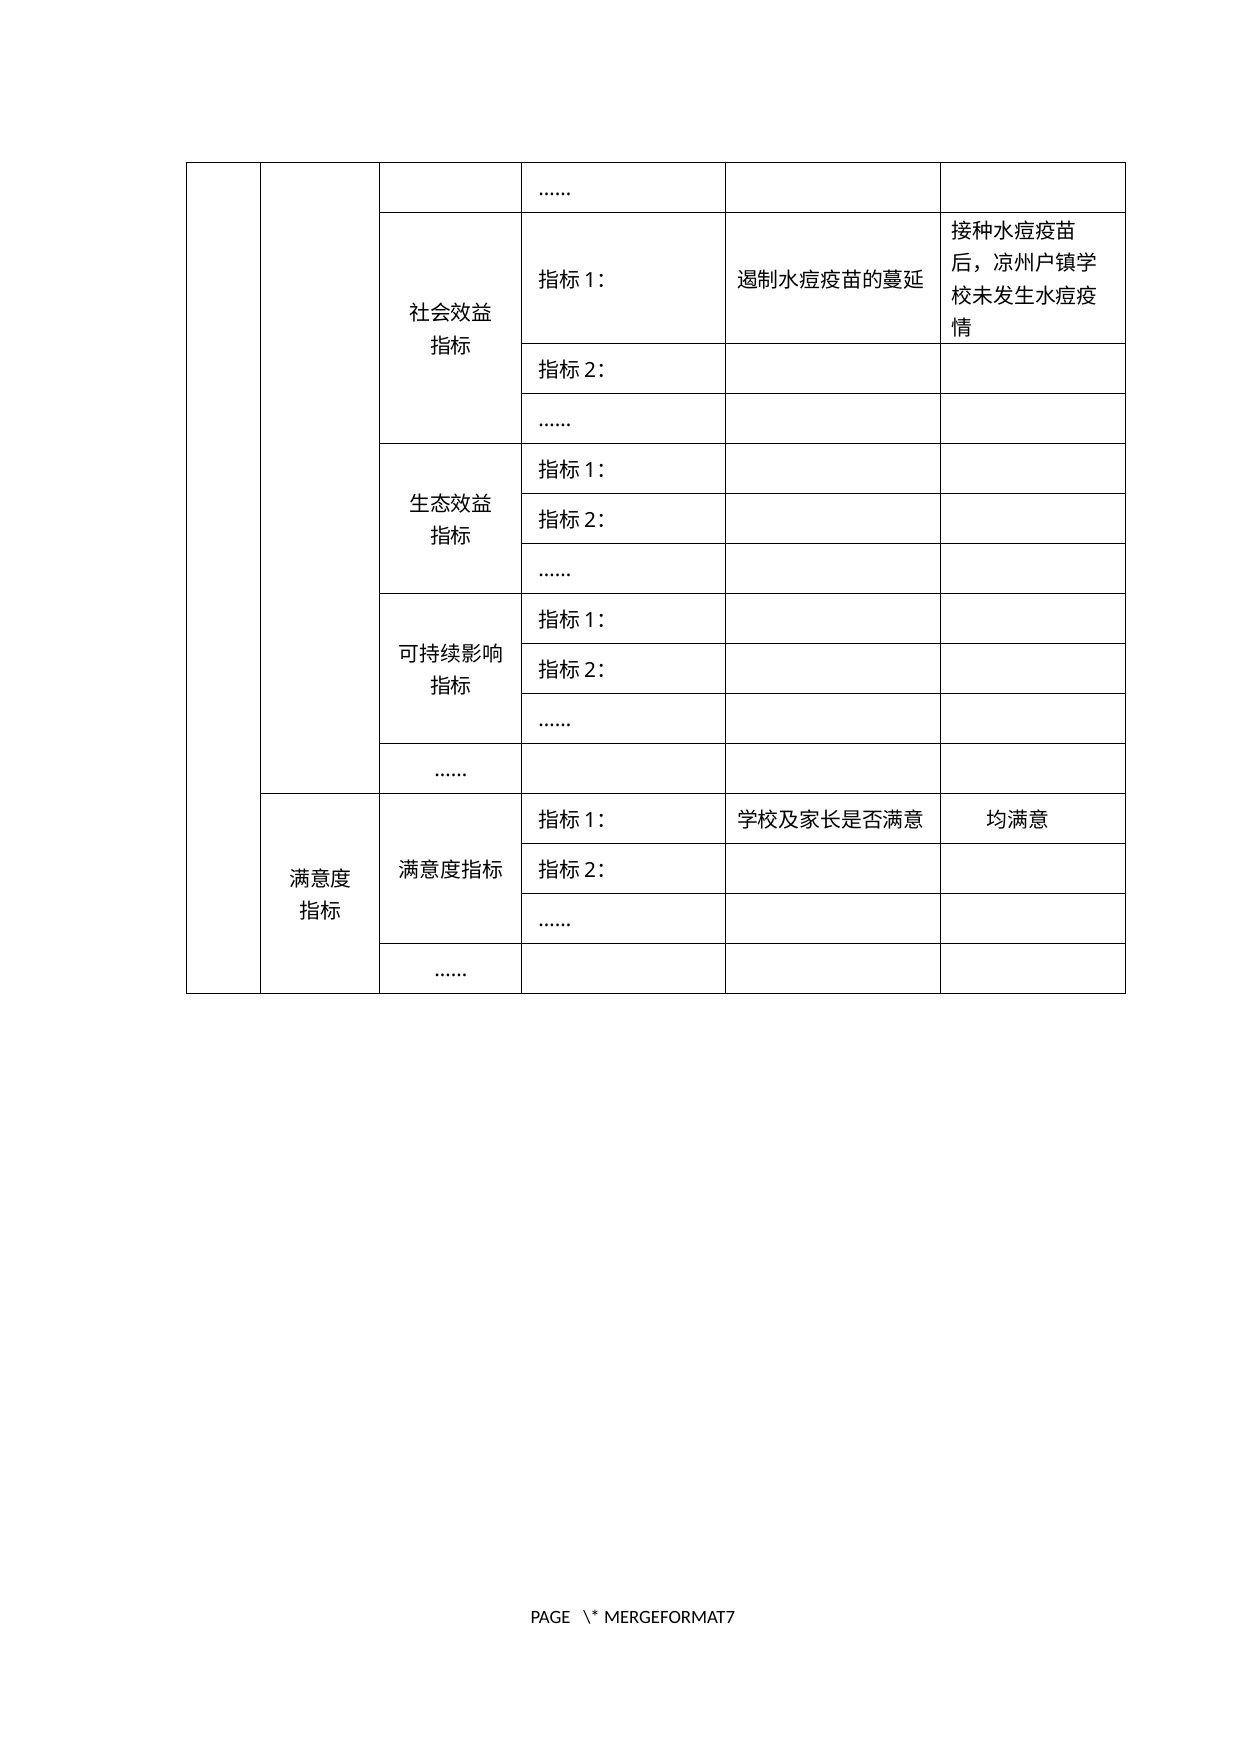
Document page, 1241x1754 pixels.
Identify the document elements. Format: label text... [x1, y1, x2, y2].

table_cell …… [522, 394, 725, 443]
table_cell 接种水痘疫苗后，凉州户镇学校未发生水痘疫情 [941, 213, 1125, 343]
table_cell …… [522, 544, 725, 593]
table_cell …… [522, 163, 725, 212]
table_cell [726, 394, 940, 443]
table_cell 指标2： [522, 344, 725, 393]
table_cell …… [522, 694, 725, 743]
table_cell [941, 494, 1125, 543]
table_cell 指标1： [522, 794, 725, 843]
table_cell …… [380, 944, 521, 993]
table_cell [726, 594, 940, 643]
table_cell [726, 544, 940, 593]
table_cell 均满意 [941, 794, 1125, 843]
table_cell …… [522, 894, 725, 943]
table_cell [941, 644, 1125, 693]
table_cell [941, 944, 1125, 993]
table_cell [941, 744, 1125, 793]
table_cell [726, 744, 940, 793]
table_cell [726, 163, 940, 212]
table_cell [726, 644, 940, 693]
table_cell [726, 944, 940, 993]
table_cell 社会效益 指标 [380, 213, 521, 443]
table_cell 学校及家长是否满意 [726, 794, 940, 843]
table_cell [726, 344, 940, 393]
table_cell 指标2： [522, 844, 725, 893]
table_cell …… [380, 744, 521, 793]
table_cell 指标2： [522, 644, 725, 693]
table_cell [941, 163, 1125, 212]
table_cell 指标2： [522, 494, 725, 543]
table_cell [941, 344, 1125, 393]
table_cell 遏制水痘疫苗的蔓延 [726, 213, 940, 343]
table_cell [941, 394, 1125, 443]
table_cell [726, 694, 940, 743]
table_cell [941, 544, 1125, 593]
table_cell [726, 844, 940, 893]
table_cell [941, 444, 1125, 493]
table_cell 满意度指标 [380, 794, 521, 943]
table_cell [726, 894, 940, 943]
table_cell [941, 844, 1125, 893]
table_cell 指标1： [522, 594, 725, 643]
table_cell [941, 694, 1125, 743]
table_cell [522, 744, 725, 793]
table_cell [726, 494, 940, 543]
table_cell 满意度 指标 [261, 794, 379, 993]
table_cell 指标1： [522, 444, 725, 493]
table_cell [941, 894, 1125, 943]
table_cell 生态效益 指标 [380, 444, 521, 593]
table_cell [726, 444, 940, 493]
table_cell [941, 594, 1125, 643]
table_cell 可持续影响 指标 [380, 594, 521, 743]
table_cell [522, 944, 725, 993]
table_cell 指标1： [522, 213, 725, 343]
